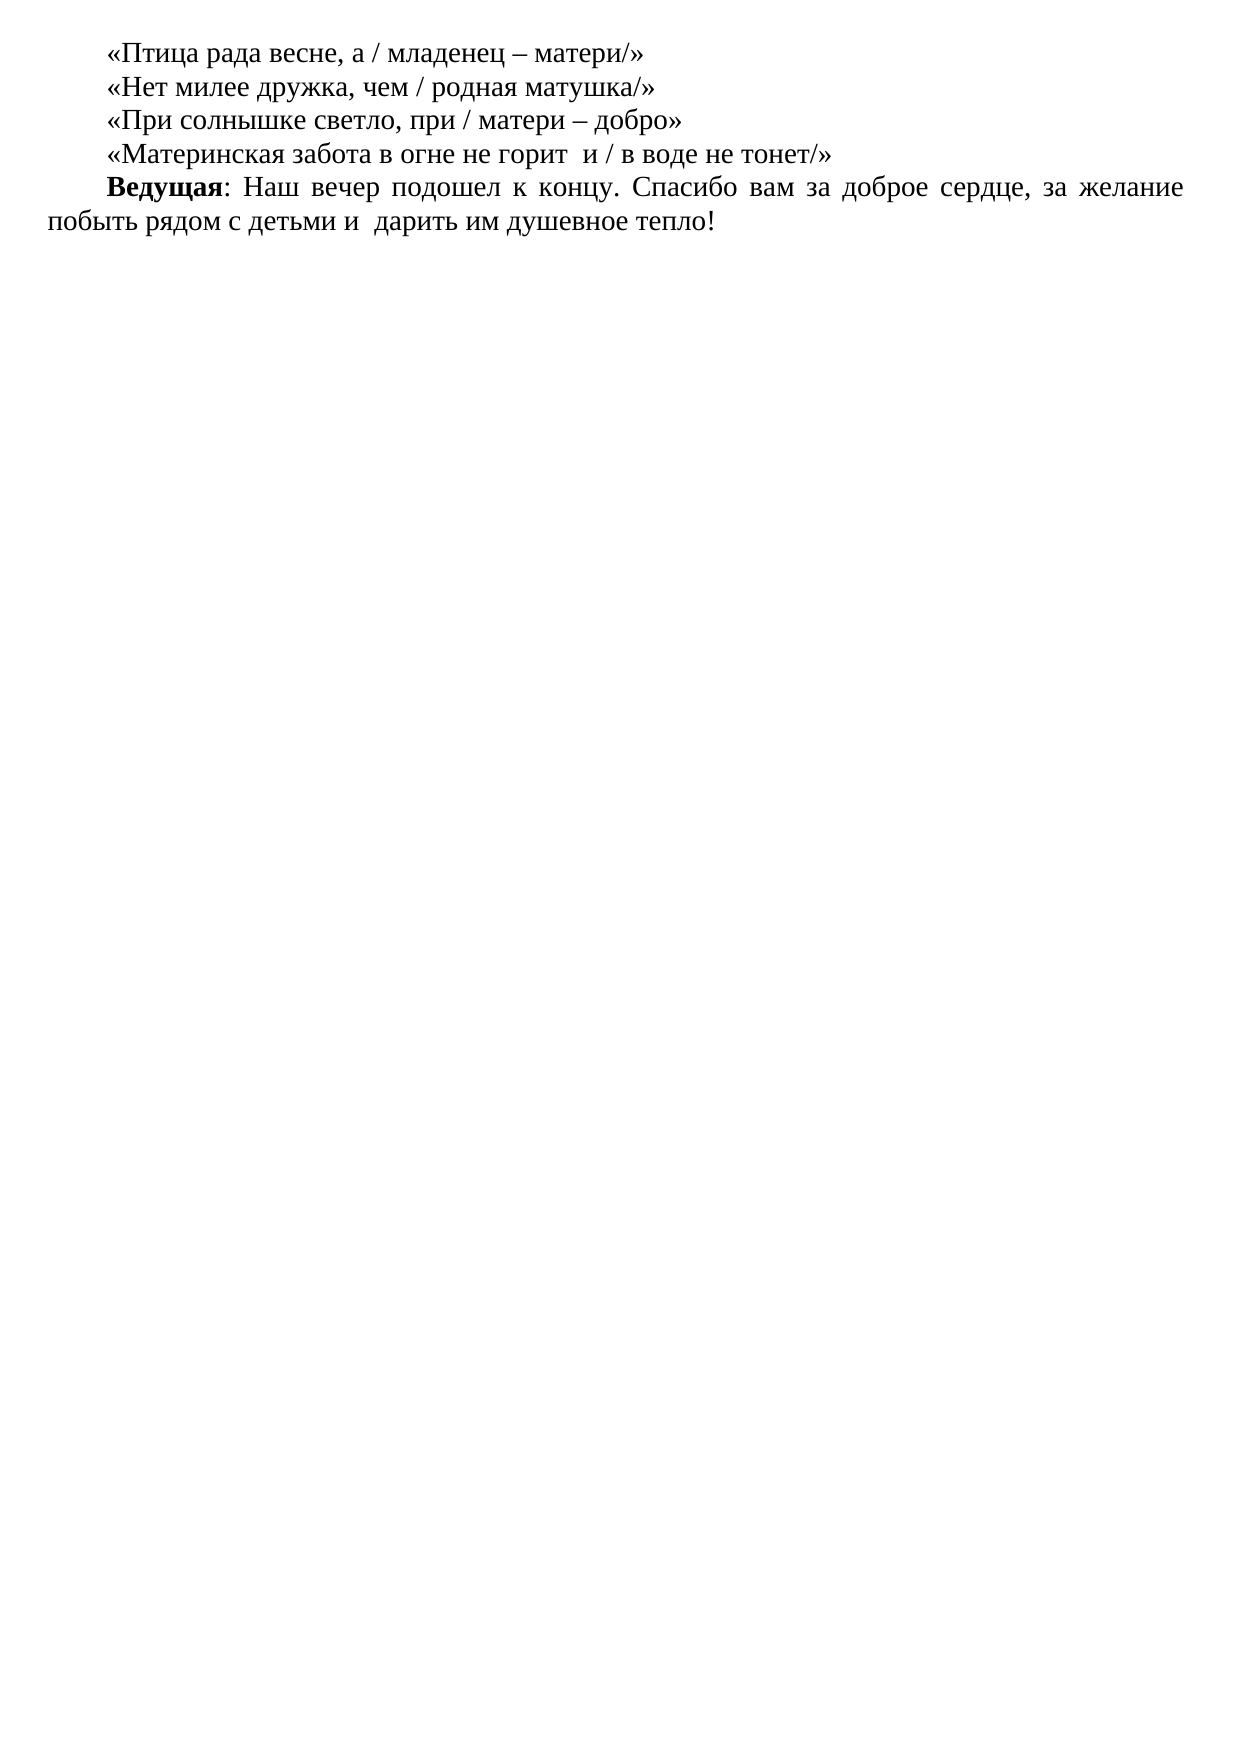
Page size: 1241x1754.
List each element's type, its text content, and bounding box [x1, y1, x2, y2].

text «При солнышке светло, при / матери – добро» [47, 102, 1193, 136]
text «Нет милее дружка, чем / родная матушка/» [47, 69, 1193, 102]
text Ведущая: Наш вечер подошел к концу. Спасибо вам за доброе сердце, за желание побыть рядом с детьми и дарить им душевное тепло! [47, 169, 1193, 237]
text «Материнская забота в огне не горит и / в воде не тонет/» [47, 136, 1193, 169]
text «Птица рада весне, а / младенец – матери/» [47, 35, 1193, 69]
